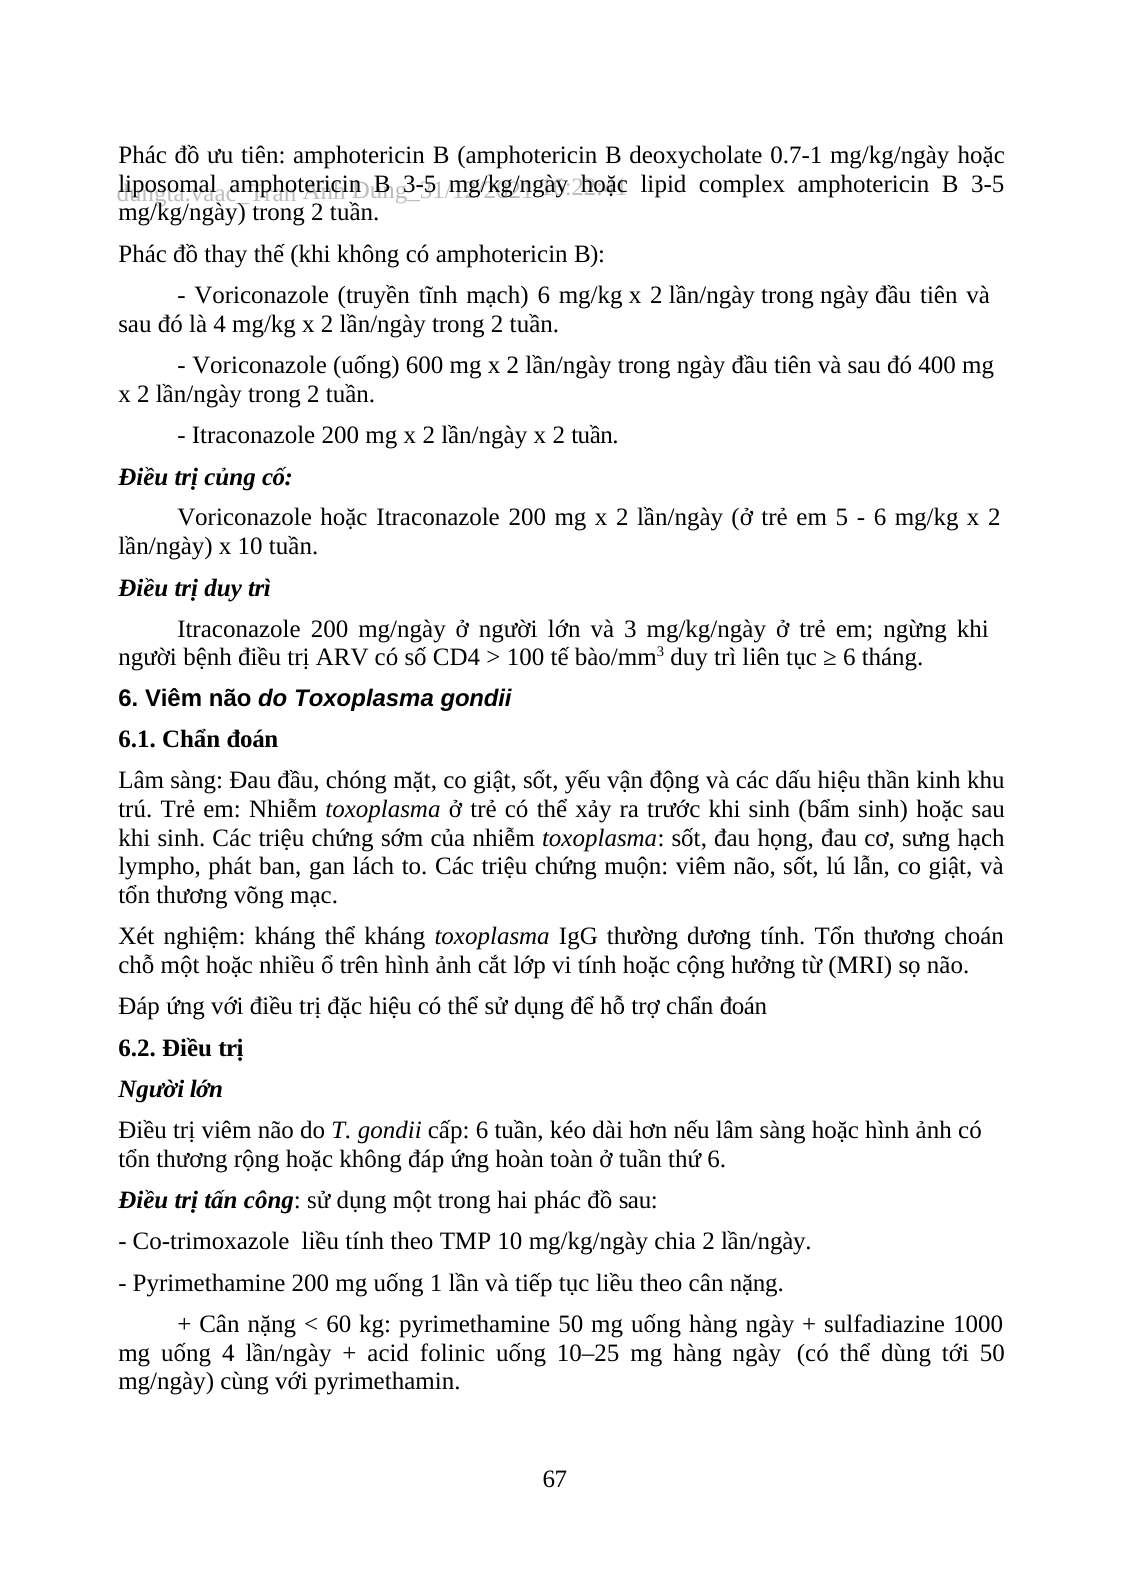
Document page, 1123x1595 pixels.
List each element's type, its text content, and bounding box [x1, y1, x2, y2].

list Voriconazole (uống) 600 mg x 2 lần/ngày trong ngày đầu tiên và sau đó 400 mg x 2 lần/ngày trong 2 tuần. [118, 350, 1005, 407]
text Xét nghiệm: kháng thể kháng toxoplasma IgG thường dương tính. Tổn thương choán chỗ một hoặc nhiều ổ trên hình ảnh cắt lớp vi tính hoặc cộng hưởng từ (MRI) sọ não. [118, 921, 1005, 979]
subtitle Điều trị duy trì [118, 573, 1110, 602]
subtitle Người lớn [118, 1074, 1110, 1103]
text Đáp ứng với điều trị đặc hiệu có thể sử dụng để hỗ trợ chẩn đoán [118, 991, 1110, 1020]
subtitle Chẩn đoán [118, 724, 1110, 753]
text Lâm sàng: Đau đầu, chóng mặt, co giật, sốt, yếu vận động và các dấu hiệu thần kinh khu trú. Trẻ em: Nhiễm toxoplasma ở trẻ có thể xảy ra trước khi sinh (bẩm sinh) hoặc sau khi sinh. Các triệu chứng sớm của nhiễm toxoplasma: sốt, đau họng, đau cơ, sưng hạch lympho, phát ban, gan lách to. Các triệu chứng muộn: viêm não, sốt, lú lẫn, co giật, và tổn thương võng mạc. [118, 765, 1005, 909]
text + Cân nặng < 60 kg: pyrimethamine 50 mg uống hàng ngày + sulfadiazine 1000 mg uống 4 lần/ngày + acid folinic uống 10–25 mg hàng ngày (có thể dùng tới 50 mg/ngày) cùng với pyrimethamin. [118, 1309, 1005, 1395]
text Phác đồ ưu tiên: amphotericin B (amphotericin B deoxycholate 0.7-1 mg/kg/ngày hoặc liposomal amphotericin B 3-5 mg/kg/ngày hoặc lipid complex amphotericin B 3-5 mg/kg/ngày) trong 2 tuần. [118, 140, 1005, 226]
list Pyrimethamine 200 mg uống 1 lần và tiếp tục liều theo cân nặng. [118, 1268, 1110, 1296]
text Điều trị tấn công: sử dụng một trong hai phác đồ sau: [118, 1185, 1110, 1214]
text Phác đồ thay thế (khi không có amphotericin B): [118, 239, 1110, 267]
text Điều trị viêm não do T. gondii cấp: 6 tuần, kéo dài hơn nếu lâm sàng hoặc hình ảnh có tổn thương rộng hoặc không đáp ứng hoàn toàn ở tuần thứ 6. [118, 1115, 999, 1173]
text Voriconazole hoặc Itraconazole 200 mg x 2 lần/ngày (ở trẻ em 5 - 6 mg/kg x 2 lần/ngày) x 10 tuần. [118, 502, 1006, 560]
text Itraconazole 200 mg/ngày ở người lớn và 3 mg/kg/ngày ở trẻ em; ngừng khi người bệnh điều trị ARV có số CD4 > 100 tế bào/mm3 duy trì liên tục ≥ 6 tháng. [118, 614, 1006, 671]
list Viêm não do Toxoplasma gondii [118, 684, 1110, 712]
list Co-trimoxazole liều tính theo TMP 10 mg/kg/ngày chia 2 lần/ngày. [118, 1226, 1110, 1255]
list Itraconazole 200 mg x 2 lần/ngày x 2 tuần. [177, 420, 1110, 449]
list Voriconazole (truyền tĩnh mạch) 6 mg/kg x 2 lần/ngày trong ngày đầu tiên và sau đó là 4 mg/kg x 2 lần/ngày trong 2 tuần. [118, 280, 1005, 337]
subtitle Điều trị củng cố: [118, 462, 1110, 491]
subtitle Điều trị [118, 1033, 1110, 1062]
